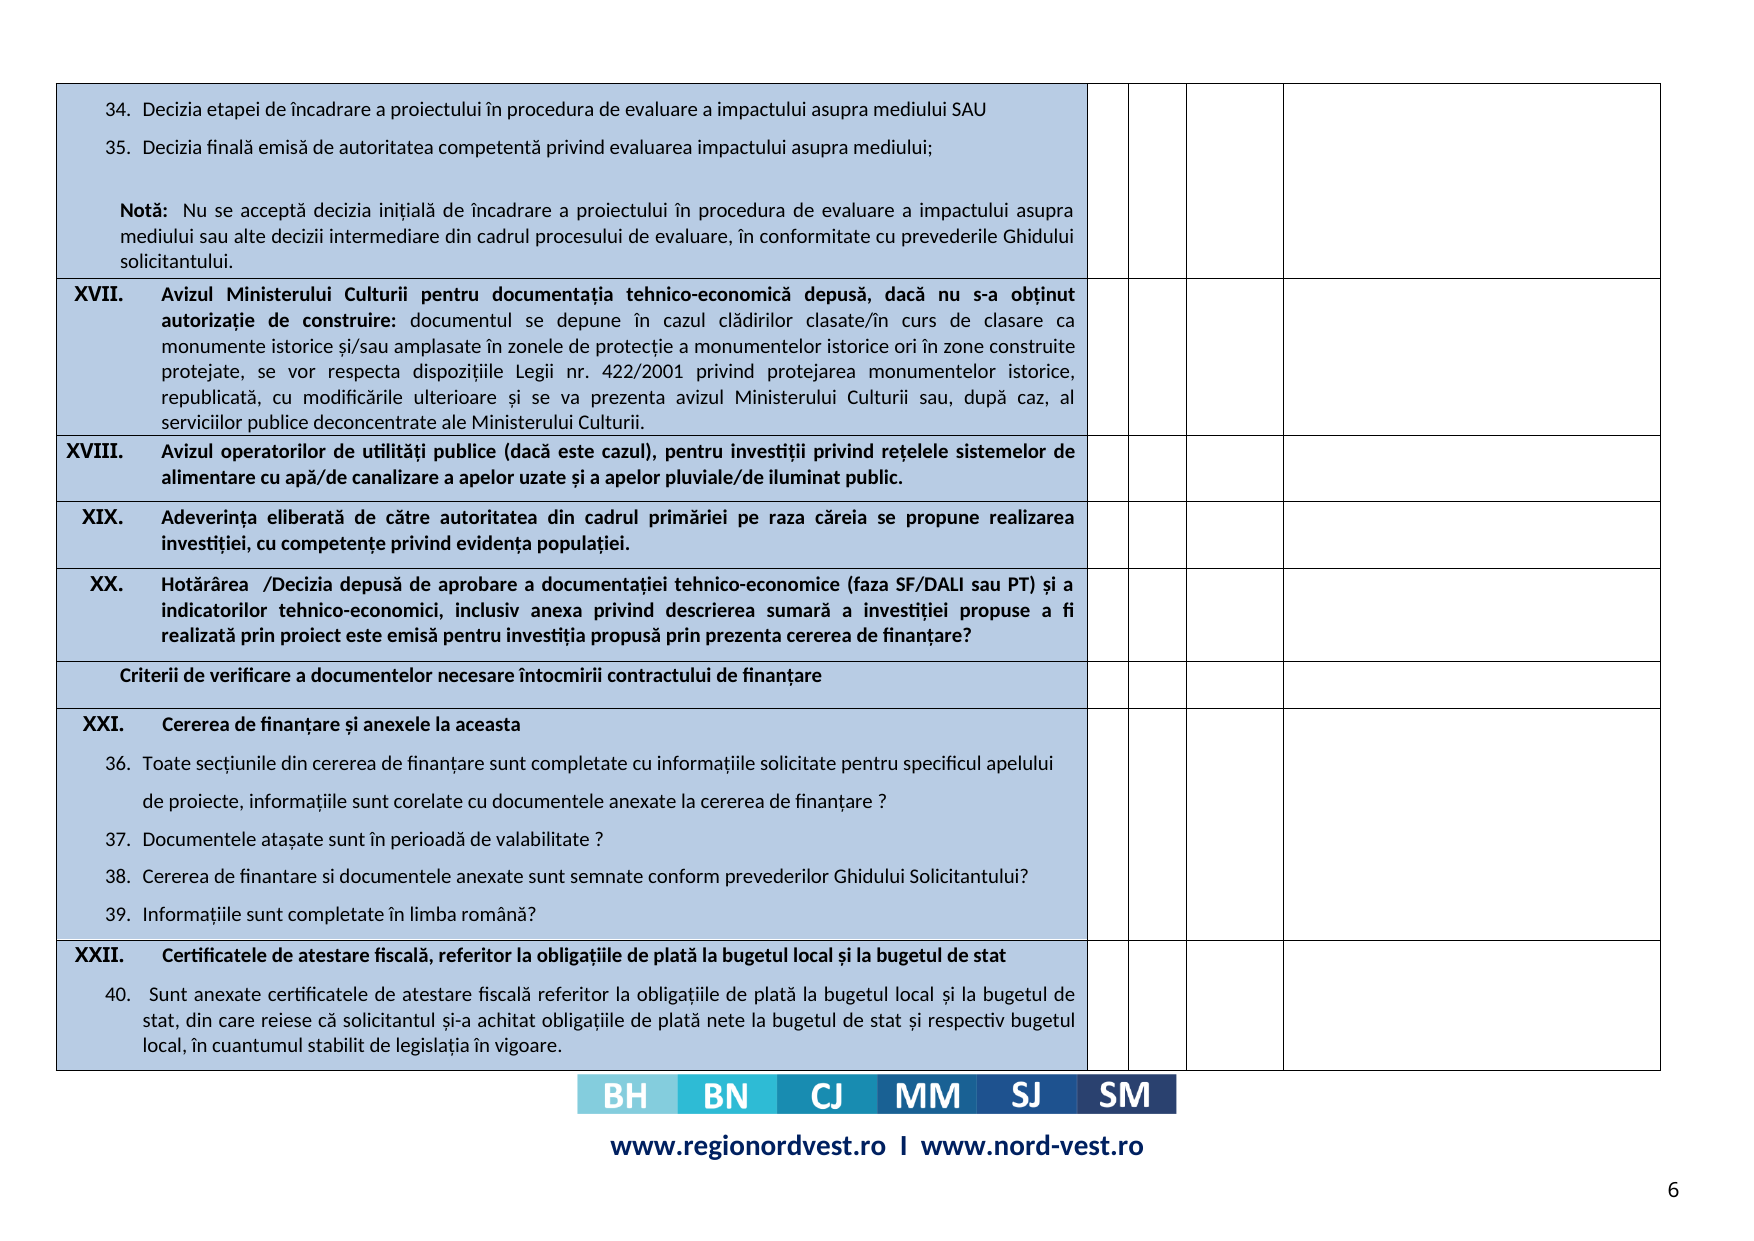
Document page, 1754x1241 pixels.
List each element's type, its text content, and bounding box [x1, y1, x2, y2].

table_cell [1129, 569, 1186, 661]
table_cell [1187, 279, 1283, 435]
table_cell [1187, 941, 1283, 1070]
table_cell [1187, 569, 1283, 661]
table_cell [1284, 502, 1660, 568]
table_cell [1187, 84, 1283, 278]
table_cell [1129, 84, 1186, 278]
table_cell [1088, 502, 1128, 568]
table_cell Adeverinţa eliberată de către autoritatea din cadrul primăriei pe raza căreia se propune realizarea investiției, cu competențe privind evidența populației. [57, 502, 1087, 568]
table_cell [1088, 709, 1128, 939]
table_cell [1284, 662, 1660, 708]
picture [577, 1074, 1177, 1114]
table_cell Avizul Ministerului Culturii pentru documentaţia tehnico-economică depusă, dacă nu s-a obținut autorizație de construire: documentul se depune în cazul clădirilor clasate/în curs de clasare ca monumente istorice şi/sau amplasate în zonele de protecţie a monumentelor istorice ori în zone construite protejate, se vor respecta dispoziţiile Legii nr. 422/2001 privind protejarea monumentelor istorice, republicată, cu modificările ulterioare și se va prezenta avizul Ministerului Culturii sau, după caz, al serviciilor publice deconcentrate ale Ministerului Culturii. [57, 279, 1087, 435]
table_cell [1129, 662, 1186, 708]
table_cell [1129, 436, 1186, 501]
table_cell [1284, 941, 1660, 1070]
table_cell [1088, 662, 1128, 708]
table_cell Avizul operatorilor de utilităţi publice (dacă este cazul), pentru investiţii privind reţelele sistemelor de alimentare cu apă/de canalizare a apelor uzate şi a apelor pluviale/de iluminat public. [57, 436, 1087, 501]
table_cell [1088, 84, 1128, 278]
table_cell Criterii de verificare a documentelor necesare întocmirii contractului de finanțare [57, 662, 1087, 708]
table_cell [1129, 941, 1186, 1070]
table_cell [1187, 709, 1283, 939]
table_cell [1284, 569, 1660, 661]
table_cell [1284, 709, 1660, 939]
table_cell [1088, 569, 1128, 661]
table_cell Hotărârea /Decizia depusă de aprobare a documentației tehnico-economice (faza SF/DALI sau PT) și a indicatorilor tehnico-economici, inclusiv anexa privind descrierea sumară a investiției propuse a fi realizată prin proiect este emisă pentru investiția propusă prin prezenta cererea de finanțare? [57, 569, 1087, 661]
table_cell [1129, 709, 1186, 939]
table_cell [1129, 502, 1186, 568]
table_cell [1088, 436, 1128, 501]
table_cell [1284, 84, 1660, 278]
table_cell [1129, 279, 1186, 435]
table_cell [1187, 436, 1283, 501]
table_cell Cererea de finanțare și anexele la aceasta Toate secțiunile din cererea de finanțare sunt completate cu informațiile solicitate pentru specificul apelului de proiecte, informațiile sunt corelate cu documentele anexate la cererea de finanțare ? Documentele atașate sunt în perioadă de valabilitate ? Cererea de finantare si documentele anexate sunt semnate conform prevederilor Ghidului Solicitantului? Informațiile sunt completate în limba română? [57, 709, 1087, 939]
table_cell [1187, 502, 1283, 568]
table_cell [1187, 662, 1283, 708]
table_cell [1088, 279, 1128, 435]
table_cell [1284, 436, 1660, 501]
table_cell [1284, 279, 1660, 435]
table_cell [1088, 941, 1128, 1070]
